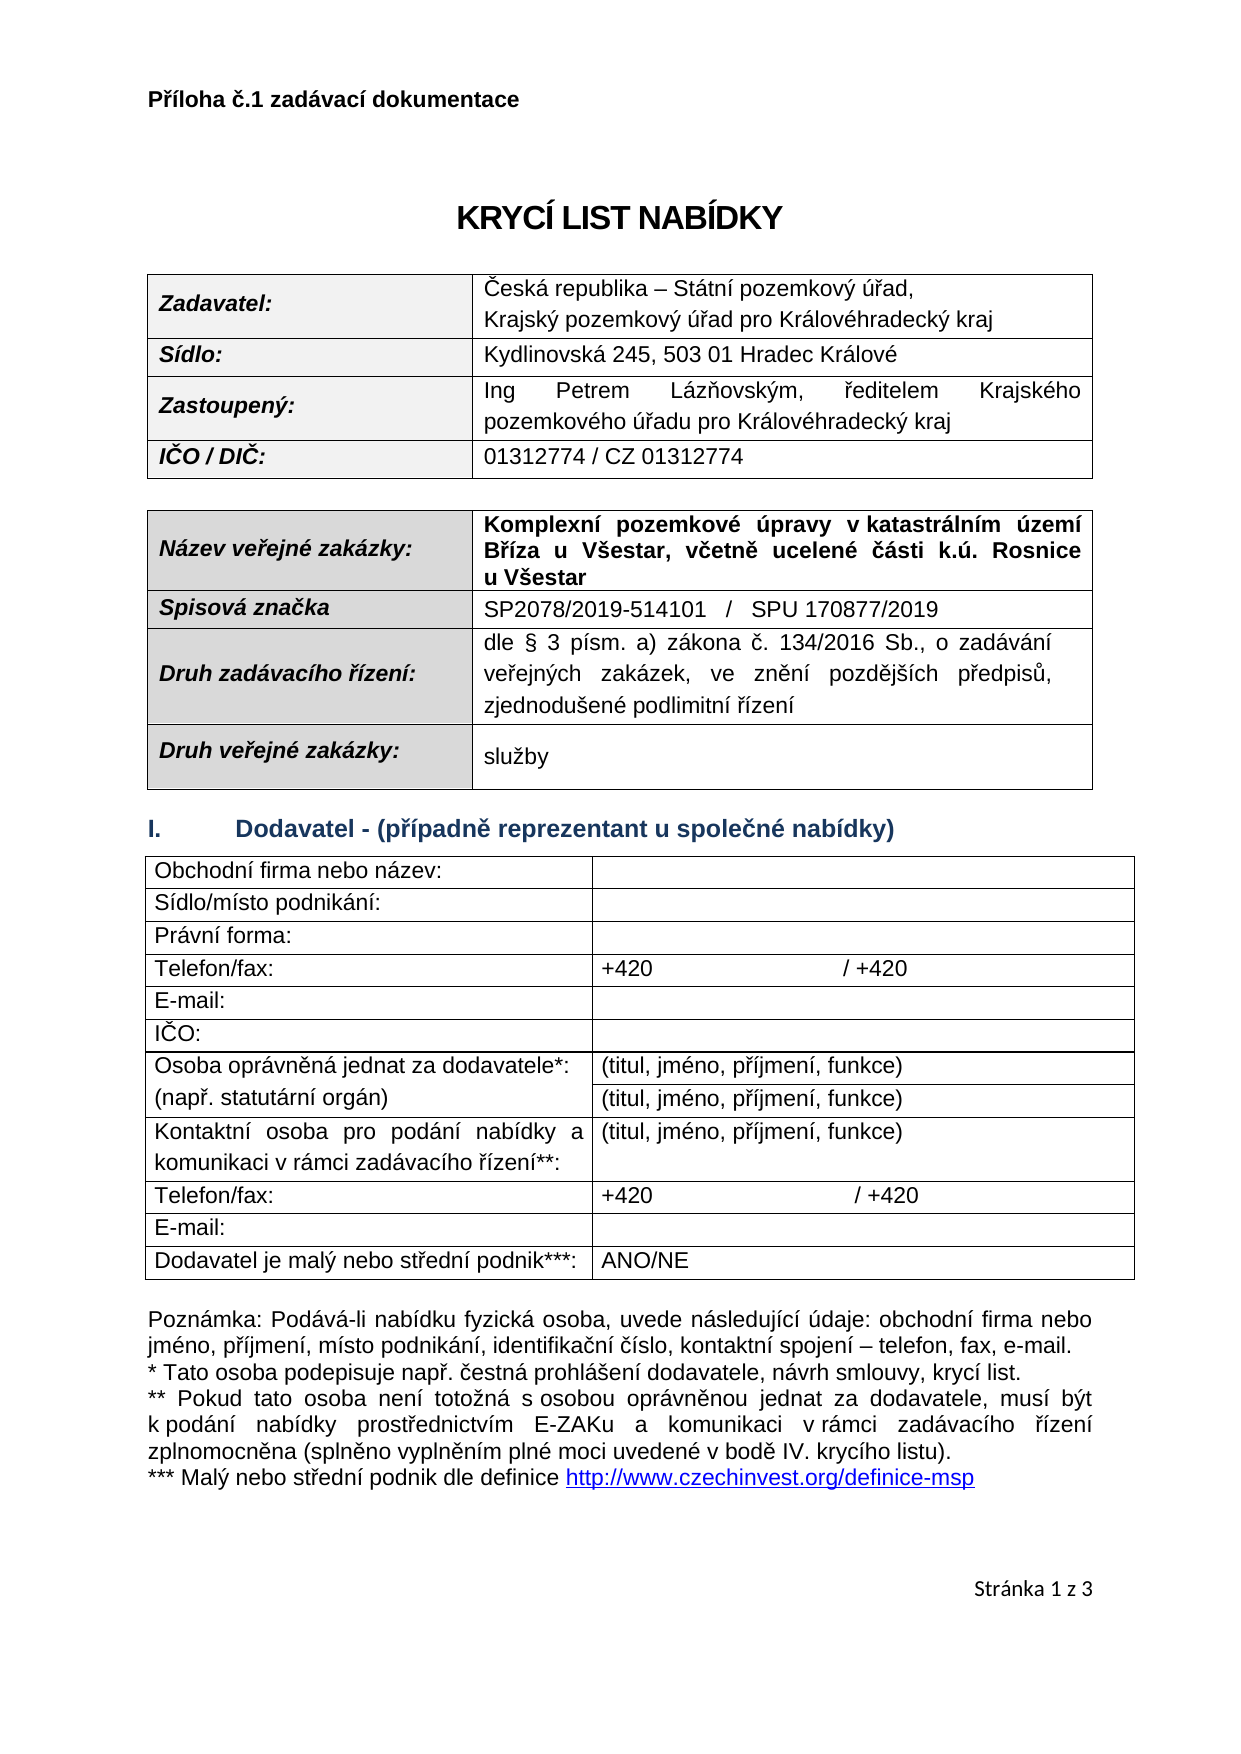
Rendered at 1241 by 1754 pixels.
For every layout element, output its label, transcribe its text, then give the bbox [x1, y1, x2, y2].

table_cell Spisová značka [148, 591, 472, 628]
table_cell +420 / +420 [593, 1182, 1134, 1213]
text * Tato osoba podepisuje např. čestná prohlášení dodavatele, návrh smlouvy, krycí list. [148, 1359, 1093, 1385]
table_cell [593, 889, 1134, 921]
table_header Zadavatel: [148, 275, 472, 338]
table_cell E-mail: [146, 1214, 592, 1246]
table_cell Sídlo: [148, 339, 472, 376]
title Krycí list nabídky [148, 198, 1093, 236]
table_header Česká republika – Státní pozemkový úřad, Krajský pozemkový úřad pro Královéhradecký kraj [473, 275, 1092, 338]
table_cell Ing Petrem Lázňovským, ředitelem Krajského pozemkového úřadu pro Královéhradecký kraj [473, 377, 1092, 440]
table_header Obchodní firma nebo název: [146, 857, 592, 888]
table_cell +420 / +420 [593, 955, 1134, 986]
table_header [593, 857, 1134, 888]
table_cell Sídlo/místo podnikání: [146, 889, 592, 921]
table_cell Zastoupený: [148, 377, 472, 440]
text *** Malý nebo střední podnik dle definice http://www.czechinvest.org/definice-msp [148, 1464, 1093, 1490]
table_cell E-mail: [146, 987, 592, 1019]
table_cell (titul, jméno, příjmení, funkce) [593, 1053, 1134, 1084]
table_cell Druh zadávacího řízení: [148, 629, 472, 723]
table_cell [593, 1020, 1134, 1051]
table_cell (titul, jméno, příjmení, funkce) [593, 1085, 1134, 1117]
table_cell Telefon/fax: [146, 955, 592, 986]
table_cell IČO / DIČ: [148, 441, 472, 477]
table_header Název veřejné zakázky: [148, 511, 472, 590]
table_cell 01312774 / CZ 01312774 [473, 441, 1092, 477]
table_cell Telefon/fax: [146, 1182, 592, 1213]
table_cell Právní forma: [146, 922, 592, 953]
table_cell Druh veřejné zakázky: [148, 725, 472, 788]
table_cell služby [473, 725, 1092, 788]
subtitle Dodavatel - (případně reprezentant u společné nabídky) [148, 814, 1093, 843]
table_header Komplexní pozemkové úpravy v katastrálním území Bříza u Všestar, včetně ucelené části k.ú. Rosnice u Všestar [473, 511, 1092, 590]
table_cell (titul, jméno, příjmení, funkce) [593, 1118, 1134, 1181]
table_cell SP2078/2019-514101 / SPU 170877/2019 [473, 591, 1092, 628]
table_cell IČO: [146, 1020, 592, 1051]
text Poznámka: Podává-li nabídku fyzická osoba, uvede následující údaje: obchodní firma nebo jméno, příjmení, místo podnikání, identifikační číslo, kontaktní spojení – telefon, fax, e-mail. [148, 1306, 1093, 1359]
text ** Pokud tato osoba není totožná s osobou oprávněnou jednat za dodavatele, musí být k podání nabídky prostřednictvím E-ZAKu a komunikaci v rámci zadávacího řízení zplnomocněna (splněno vyplněním plné moci uvedené v bodě IV. krycího listu). [148, 1385, 1093, 1464]
table_cell [593, 987, 1134, 1019]
table_cell Osoba oprávněná jednat za dodavatele*: (např. statutární orgán) [146, 1053, 592, 1117]
table_cell Kydlinovská 245, 503 01 Hradec Králové [473, 339, 1092, 376]
table_cell Kontaktní osoba pro podání nabídky a komunikaci v rámci zadávacího řízení**: [146, 1118, 592, 1181]
table_cell [593, 922, 1134, 953]
table_cell [593, 1214, 1134, 1246]
table_cell Dodavatel je malý nebo střední podnik***: [146, 1247, 592, 1278]
table_cell ANO/NE [593, 1247, 1134, 1278]
table_cell dle § 3 písm. a) zákona č. 134/2016 Sb., o zadávání veřejných zakázek, ve znění pozdějších předpisů, zjednodušené podlimitní řízení [473, 629, 1092, 723]
